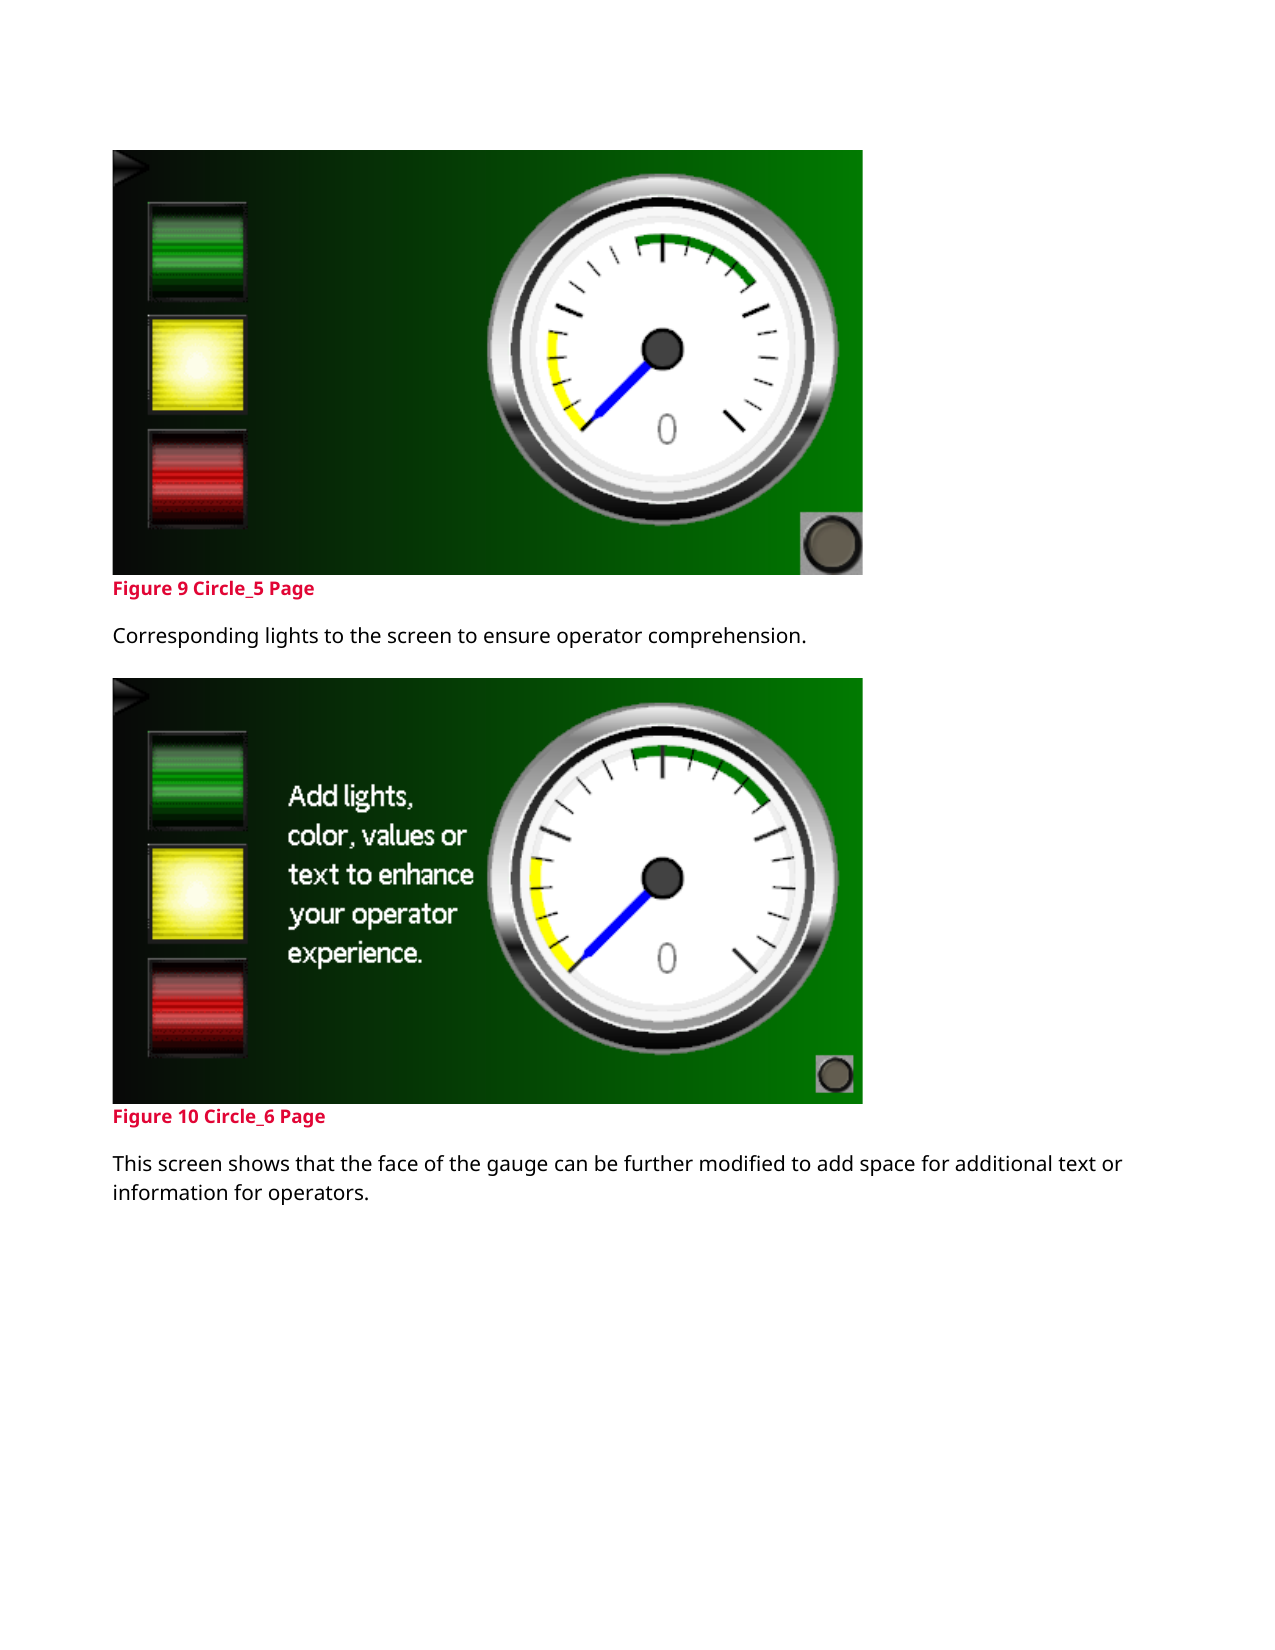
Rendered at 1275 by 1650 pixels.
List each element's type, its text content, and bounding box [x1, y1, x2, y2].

picture [112, 150, 863, 575]
text Figure 10 Circle_6 Page [112, 1103, 1162, 1129]
picture [112, 678, 863, 1104]
text Corresponding lights to the screen to ensure operator comprehension. [112, 621, 1162, 650]
text Figure 9 Circle_5 Page [112, 575, 1162, 601]
text This screen shows that the face of the gauge can be further modified to add space for additional text or information for operators. [112, 1149, 1162, 1206]
